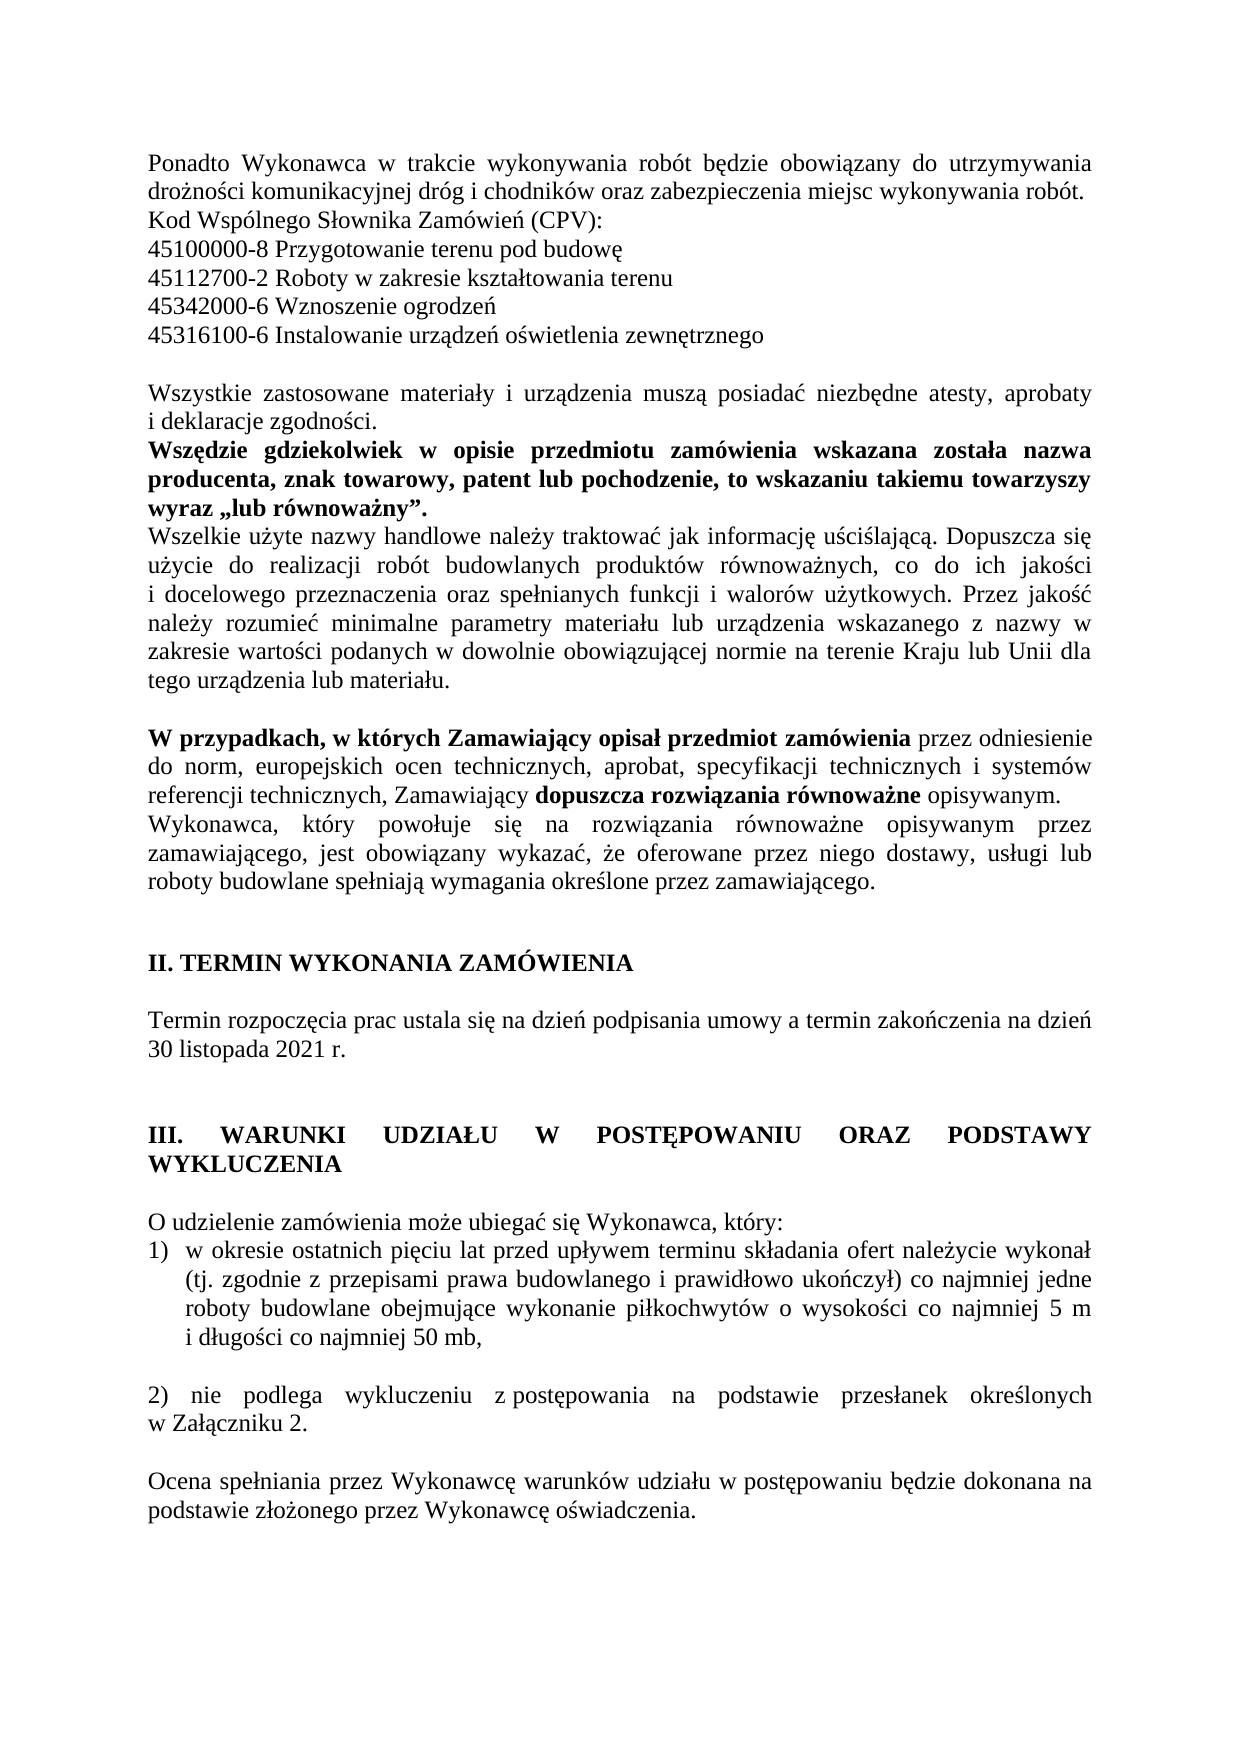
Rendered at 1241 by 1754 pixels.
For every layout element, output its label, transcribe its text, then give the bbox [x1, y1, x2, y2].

text Wszelkie użyte nazwy handlowe należy traktować jak informację uściślającą. Dopuszcza się użycie do realizacji robót budowlanych produktów równoważnych, co do ich jakości i docelowego przeznaczenia oraz spełnianych funkcji i walorów użytkowych. Przez jakość należy rozumieć minimalne parametry materiału lub urządzenia wskazanego z nazwy w zakresie wartości podanych w dowolnie obowiązującej normie na terenie Kraju lub Unii dla tego urządzenia lub materiału. [148, 521, 1093, 694]
text Ponadto Wykonawca w trakcie wykonywania robót będzie obowiązany do utrzymywania drożności komunikacyjnej dróg i chodników oraz zabezpieczenia miejsc wykonywania robót. [148, 148, 1093, 205]
text W przypadkach, w których Zamawiający opisał przedmiot zamówienia przez odniesienie do norm, europejskich ocen technicznych, aprobat, specyfikacji technicznych i systemów referencji technicznych, Zamawiający dopuszcza rozwiązania równoważne opisywanym. [148, 723, 1093, 809]
text 45316100-6 Instalowanie urządzeń oświetlenia zewnętrznego [148, 320, 1093, 349]
text Kod Wspólnego Słownika Zamówień (CPV): [148, 205, 1093, 234]
text 45100000-8 Przygotowanie terenu pod budowę [148, 234, 1093, 263]
text Wszędzie gdziekolwiek w opisie przedmiotu zamówienia wskazana została nazwa producenta, znak towarowy, patent lub pochodzenie, to wskazaniu takiemu towarzyszy wyraz „lub równoważny”. [148, 435, 1093, 521]
text Wszystkie zastosowane materiały i urządzenia muszą posiadać niezbędne atesty, aprobaty i deklaracje zgodności. [148, 378, 1093, 435]
text O udzielenie zamówienia może ubiegać się Wykonawca, który: [148, 1207, 1093, 1236]
list w okresie ostatnich pięciu lat przed upływem terminu składania ofert należycie wykonał (tj. zgodnie z przepisami prawa budowlanego i prawidłowo ukończył) co najmniej jedne roboty budowlane obejmujące wykonanie piłkochwytów o wysokości co najmniej 5 m i długości co najmniej 50 mb, [148, 1236, 1093, 1351]
text 45112700-2 Roboty w zakresie kształtowania terenu [148, 263, 1093, 291]
text III. WARUNKI UDZIAŁU W POSTĘPOWANIU ORAZ PODSTAWY WYKLUCZENIA [148, 1121, 1093, 1178]
text 2) nie podlega wykluczeniu z postępowania na podstawie przesłanek określonych w Załączniku 2. [148, 1380, 1093, 1437]
text Ocena spełniania przez Wykonawcę warunków udziału w postępowaniu będzie dokonana na podstawie złożonego przez Wykonawcę oświadczenia. [148, 1466, 1093, 1524]
text 45342000-6 Wznoszenie ogrodzeń [148, 291, 1093, 320]
text Wykonawca, który powołuje się na rozwiązania równoważne opisywanym przez zamawiającego, jest obowiązany wykazać, że oferowane przez niego dostawy, usługi lub roboty budowlane spełniają wymagania określone przez zamawiającego. [148, 809, 1093, 895]
text Termin rozpoczęcia prac ustala się na dzień podpisania umowy a termin zakończenia na dzień 30 listopada 2021 r. [148, 1006, 1093, 1063]
text II. TERMIN WYKONANIA ZAMÓWIENIA [148, 948, 1093, 977]
